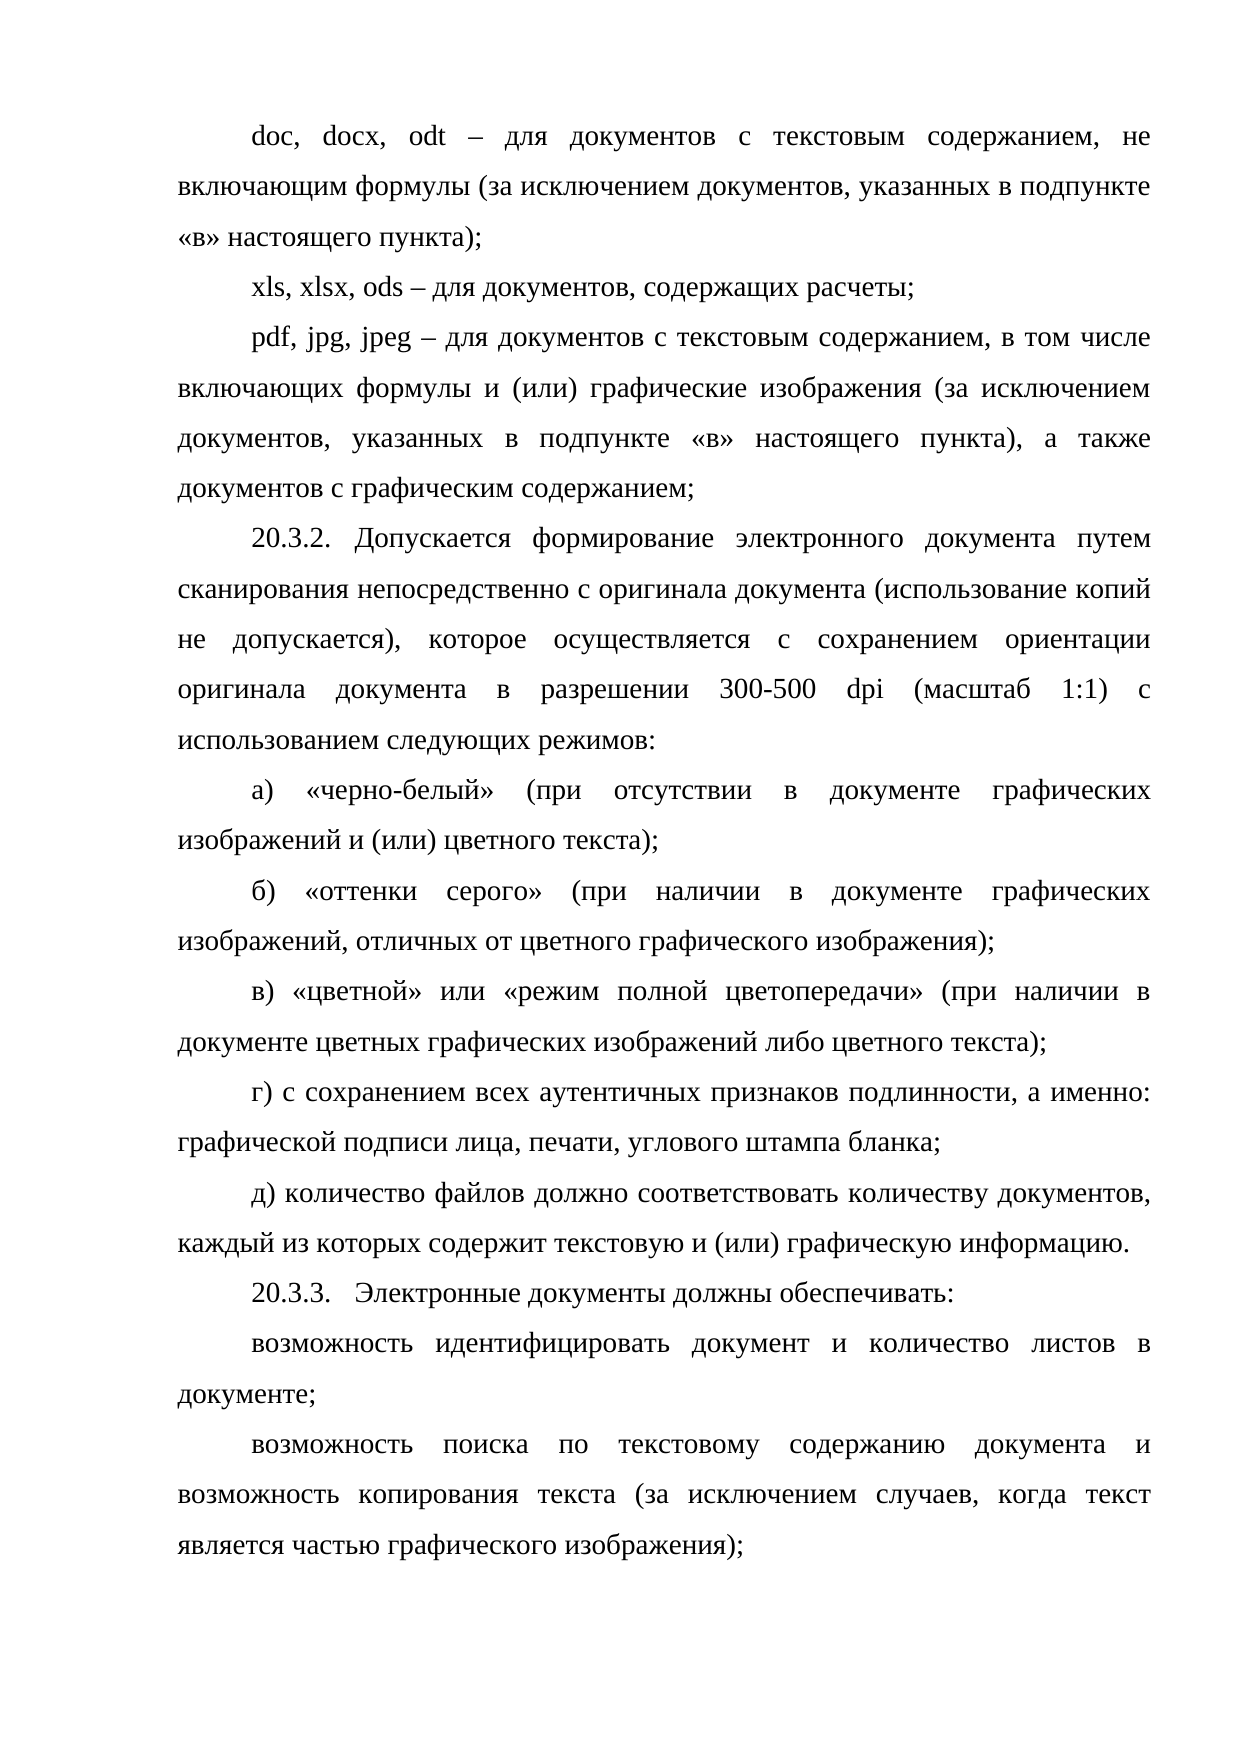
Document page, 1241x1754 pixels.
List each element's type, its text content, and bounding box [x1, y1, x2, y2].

text возможность поиска по текстовому содержанию документа и возможность копирования текста (за исключением случаев, когда текст является частью графического изображения); [177, 1426, 1152, 1560]
text д) количество файлов должно соответствовать количеству документов, каждый из которых содержит текстовую и (или) графическую информацию. [177, 1175, 1152, 1258]
text возможность идентифицировать документ и количество листов в документе; [177, 1326, 1152, 1409]
text в) «цветной» или «режим полной цветопередачи» (при наличии в документе цветных графических изображений либо цветного текста); [177, 973, 1152, 1057]
text 20.3.2. Допускается формирование электронного документа путем сканирования непосредственно с оригинала документа (использование копий не допускается), которое осуществляется с сохранением ориентации оригинала документа в разрешении 300-500 dpi (масштаб 1:1) с использованием следующих режимов: [177, 521, 1152, 755]
text 20.3.3. Электронные документы должны обеспечивать: [177, 1275, 1152, 1309]
text г) с сохранением всех аутентичных признаков подлинности, а именно: графической подписи лица, печати, углового штампа бланка; [177, 1074, 1152, 1158]
text pdf, jpg, jpeg – для документов с текстовым содержанием, в том числе включающих формулы и (или) графические изображения (за исключением документов, указанных в подпункте «в» настоящего пункта), а также документов с графическим содержанием; [177, 319, 1152, 504]
text а) «черно-белый» (при отсутствии в документе графических изображений и (или) цветного текста); [177, 772, 1152, 856]
text б) «оттенки серого» (при наличии в документе графических изображений, отличных от цветного графического изображения); [177, 873, 1152, 957]
text doc, docx, odt – для документов с текстовым содержанием, не включающим формулы (за исключением документов, указанных в подпункте «в» настоящего пункта); [177, 118, 1152, 252]
text xls, xlsx, ods – для документов, содержащих расчеты; [177, 269, 1152, 303]
